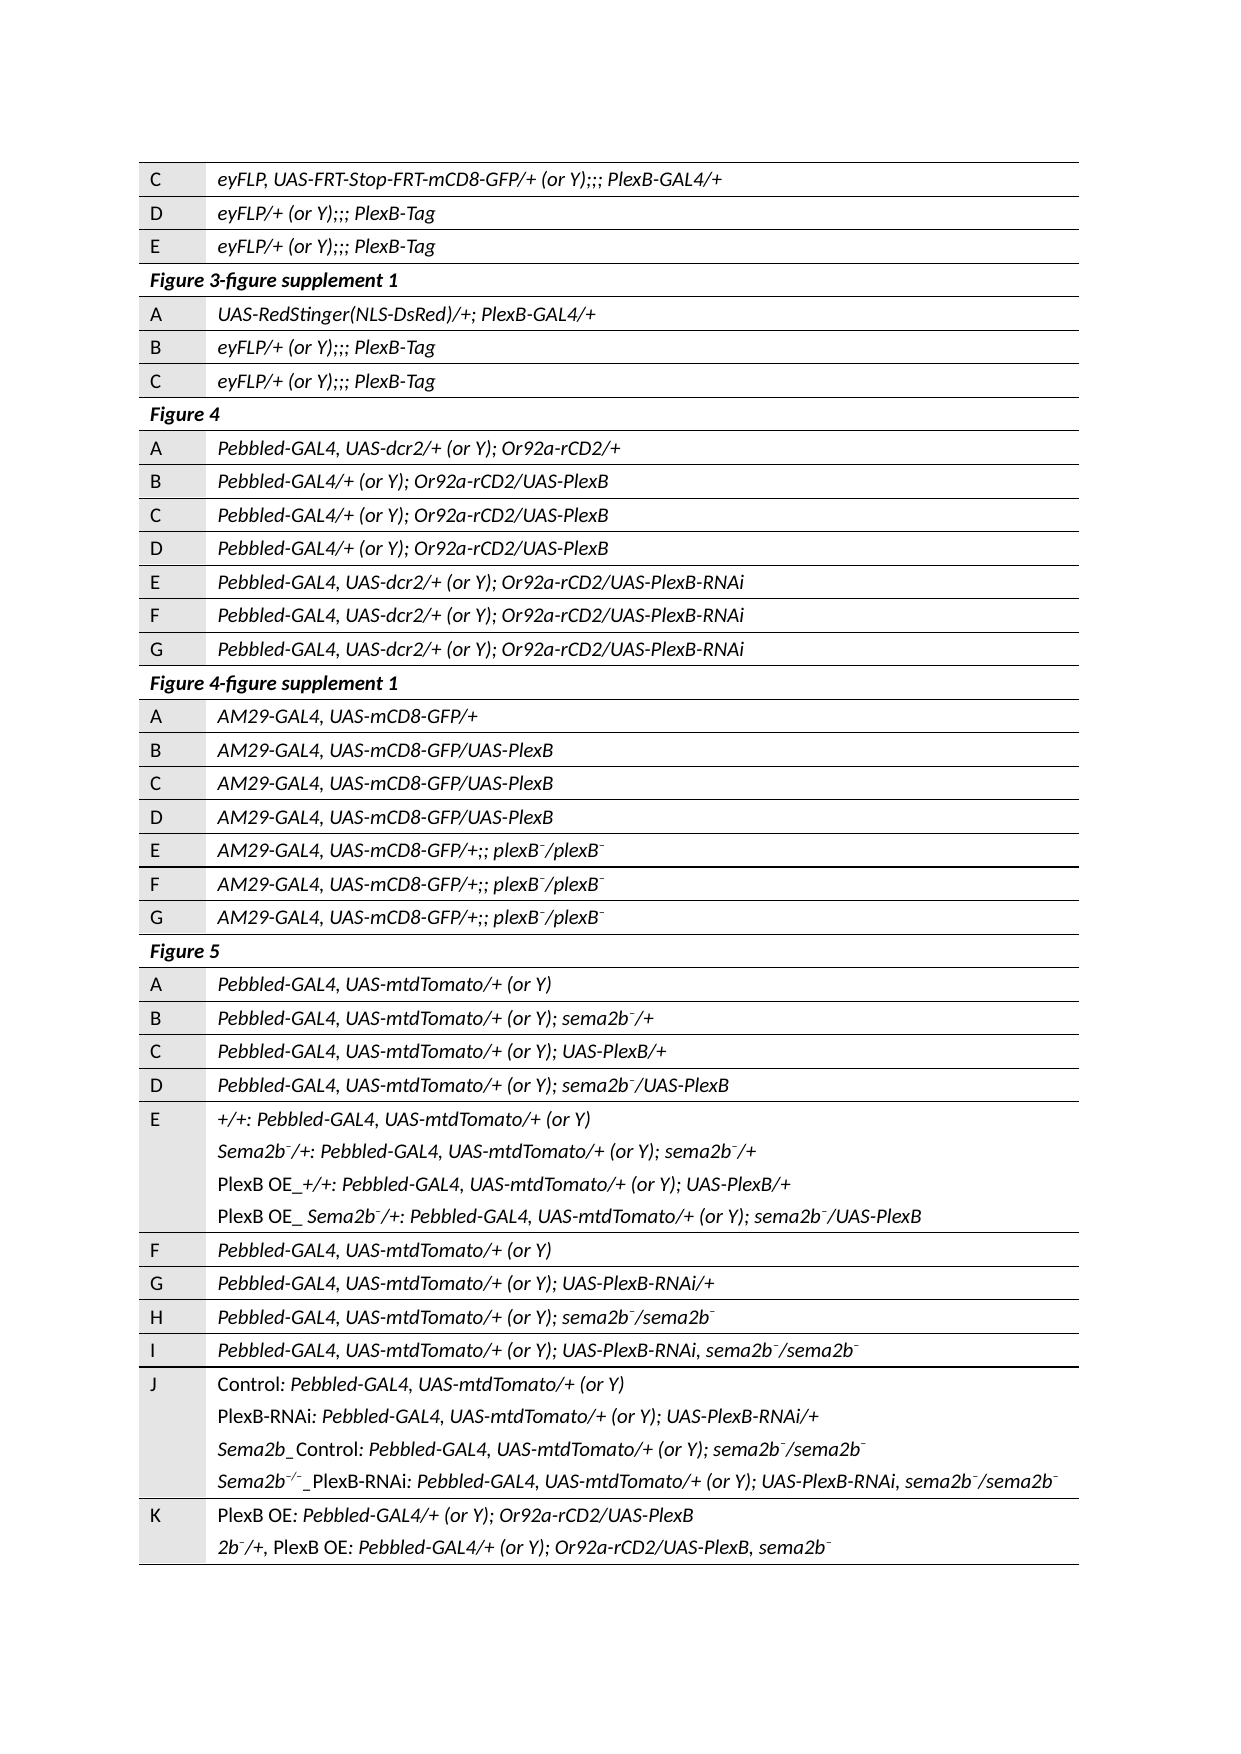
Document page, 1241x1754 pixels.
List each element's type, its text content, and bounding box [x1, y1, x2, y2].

table_cell Pebbled-GAL4, UAS-mtdTomato/+ (or Y); sema2b–/sema2b– [206, 1300, 1079, 1333]
table_cell eyFLP/+ (or Y);;; PlexB-Tag [206, 364, 1079, 397]
table_cell Figure 5 [139, 935, 1079, 967]
table_cell AM29-GAL4, UAS-mCD8-GFP/+ [206, 700, 1079, 732]
table_cell A [139, 700, 206, 732]
table_cell G [139, 1267, 206, 1299]
table_cell Pebbled-GAL4, UAS-dcr2/+ (or Y); Or92a-rCD2/+ [206, 431, 1079, 464]
table_cell G [139, 901, 206, 933]
table_cell C [139, 163, 206, 196]
table_cell +/+: Pebbled-GAL4, UAS-mtdTomato/+ (or Y) Sema2b–/+: Pebbled-GAL4, UAS-mtdTomato/+ (or Y); sema2b–/+ PlexB OE_+/+: Pebbled-GAL4, UAS-mtdTomato/+ (or Y); UAS-PlexB/+ PlexB OE_ Sema2b–/+: Pebbled-GAL4, UAS-mtdTomato/+ (or Y); sema2b–/UAS-PlexB [206, 1102, 1079, 1232]
table_cell Pebbled-GAL4/+ (or Y); Or92a-rCD2/UAS-PlexB [206, 499, 1079, 531]
table_cell E [139, 1102, 206, 1232]
table_cell Pebbled-GAL4, UAS-dcr2/+ (or Y); Or92a-rCD2/UAS-PlexB-RNAi [206, 566, 1079, 598]
table_cell B [139, 331, 206, 363]
table_cell A [139, 968, 206, 1001]
table_cell AM29-GAL4, UAS-mCD8-GFP/+;; plexB–/plexB– [206, 901, 1079, 933]
table_cell UAS-RedStinger(NLS-DsRed)/+; PlexB-GAL4/+ [206, 297, 1079, 330]
table_cell Pebbled-GAL4, UAS-mtdTomato/+ (or Y); sema2b–/UAS-PlexB [206, 1069, 1079, 1101]
table_cell F [139, 1233, 206, 1266]
table_cell Pebbled-GAL4/+ (or Y); Or92a-rCD2/UAS-PlexB [206, 532, 1079, 564]
table_cell eyFLP/+ (or Y);;; PlexB-Tag [206, 197, 1079, 229]
table_cell eyFLP, UAS-FRT-Stop-FRT-mCD8-GFP/+ (or Y);;; PlexB-GAL4/+ [206, 163, 1079, 196]
table_cell I [139, 1334, 206, 1366]
table_cell Control: Pebbled-GAL4, UAS-mtdTomato/+ (or Y) PlexB-RNAi: Pebbled-GAL4, UAS-mtdTomato/+ (or Y); UAS-PlexB-RNAi/+ Sema2b_Control: Pebbled-GAL4, UAS-mtdTomato/+ (or Y); sema2b–/sema2b– Sema2b–/–_PlexB-RNAi: Pebbled-GAL4, UAS-mtdTomato/+ (or Y); UAS-PlexB-RNAi, sema2b–/sema2b– [206, 1368, 1079, 1497]
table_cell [206, 1499, 1079, 1563]
table_cell Figure 3-figure supplement 1 [139, 264, 1079, 296]
table_cell C [139, 1035, 206, 1068]
table_cell A [139, 297, 206, 330]
table_cell Figure 4 [139, 398, 1079, 430]
table_cell H [139, 1300, 206, 1333]
table_cell AM29-GAL4, UAS-mCD8-GFP/+;; plexB–/plexB– [206, 868, 1079, 900]
table_cell Pebbled-GAL4, UAS-mtdTomato/+ (or Y); UAS-PlexB/+ [206, 1035, 1079, 1068]
table_cell Pebbled-GAL4, UAS-dcr2/+ (or Y); Or92a-rCD2/UAS-PlexB-RNAi [206, 633, 1079, 665]
table_cell Pebbled-GAL4, UAS-mtdTomato/+ (or Y) [206, 968, 1079, 1001]
table_cell D [139, 197, 206, 229]
table_cell B [139, 1002, 206, 1034]
table_cell D [139, 1069, 206, 1101]
table_cell E [139, 230, 206, 263]
table_cell Pebbled-GAL4, UAS-mtdTomato/+ (or Y); sema2b–/+ [206, 1002, 1079, 1034]
table_cell F [139, 868, 206, 900]
table_cell AM29-GAL4, UAS-mCD8-GFP/UAS-PlexB [206, 800, 1079, 833]
table_cell F [139, 599, 206, 632]
table_cell G [139, 633, 206, 665]
table_cell J [139, 1368, 206, 1497]
table_cell K [139, 1499, 206, 1563]
table_cell Pebbled-GAL4, UAS-mtdTomato/+ (or Y); UAS-PlexB-RNAi/+ [206, 1267, 1079, 1299]
table_cell Figure 4-figure supplement 1 [139, 666, 1079, 699]
table_cell AM29-GAL4, UAS-mCD8-GFP/UAS-PlexB [206, 767, 1079, 799]
table_cell eyFLP/+ (or Y);;; PlexB-Tag [206, 230, 1079, 263]
table_cell Pebbled-GAL4, UAS-mtdTomato/+ (or Y) [206, 1233, 1079, 1266]
table_cell AM29-GAL4, UAS-mCD8-GFP/UAS-PlexB [206, 733, 1079, 766]
table_cell E [139, 566, 206, 598]
table_cell C [139, 364, 206, 397]
table_cell Pebbled-GAL4, UAS-dcr2/+ (or Y); Or92a-rCD2/UAS-PlexB-RNAi [206, 599, 1079, 632]
table_cell C [139, 499, 206, 531]
table_cell D [139, 800, 206, 833]
table_cell D [139, 532, 206, 564]
table_cell B [139, 733, 206, 766]
table_cell Pebbled-GAL4, UAS-mtdTomato/+ (or Y); UAS-PlexB-RNAi, sema2b–/sema2b– [206, 1334, 1079, 1366]
table_cell eyFLP/+ (or Y);;; PlexB-Tag [206, 331, 1079, 363]
table_cell B [139, 465, 206, 497]
table_cell AM29-GAL4, UAS-mCD8-GFP/+;; plexB–/plexB– [206, 834, 1079, 866]
table_cell A [139, 431, 206, 464]
table_cell E [139, 834, 206, 866]
table_cell C [139, 767, 206, 799]
table_cell Pebbled-GAL4/+ (or Y); Or92a-rCD2/UAS-PlexB [206, 465, 1079, 497]
